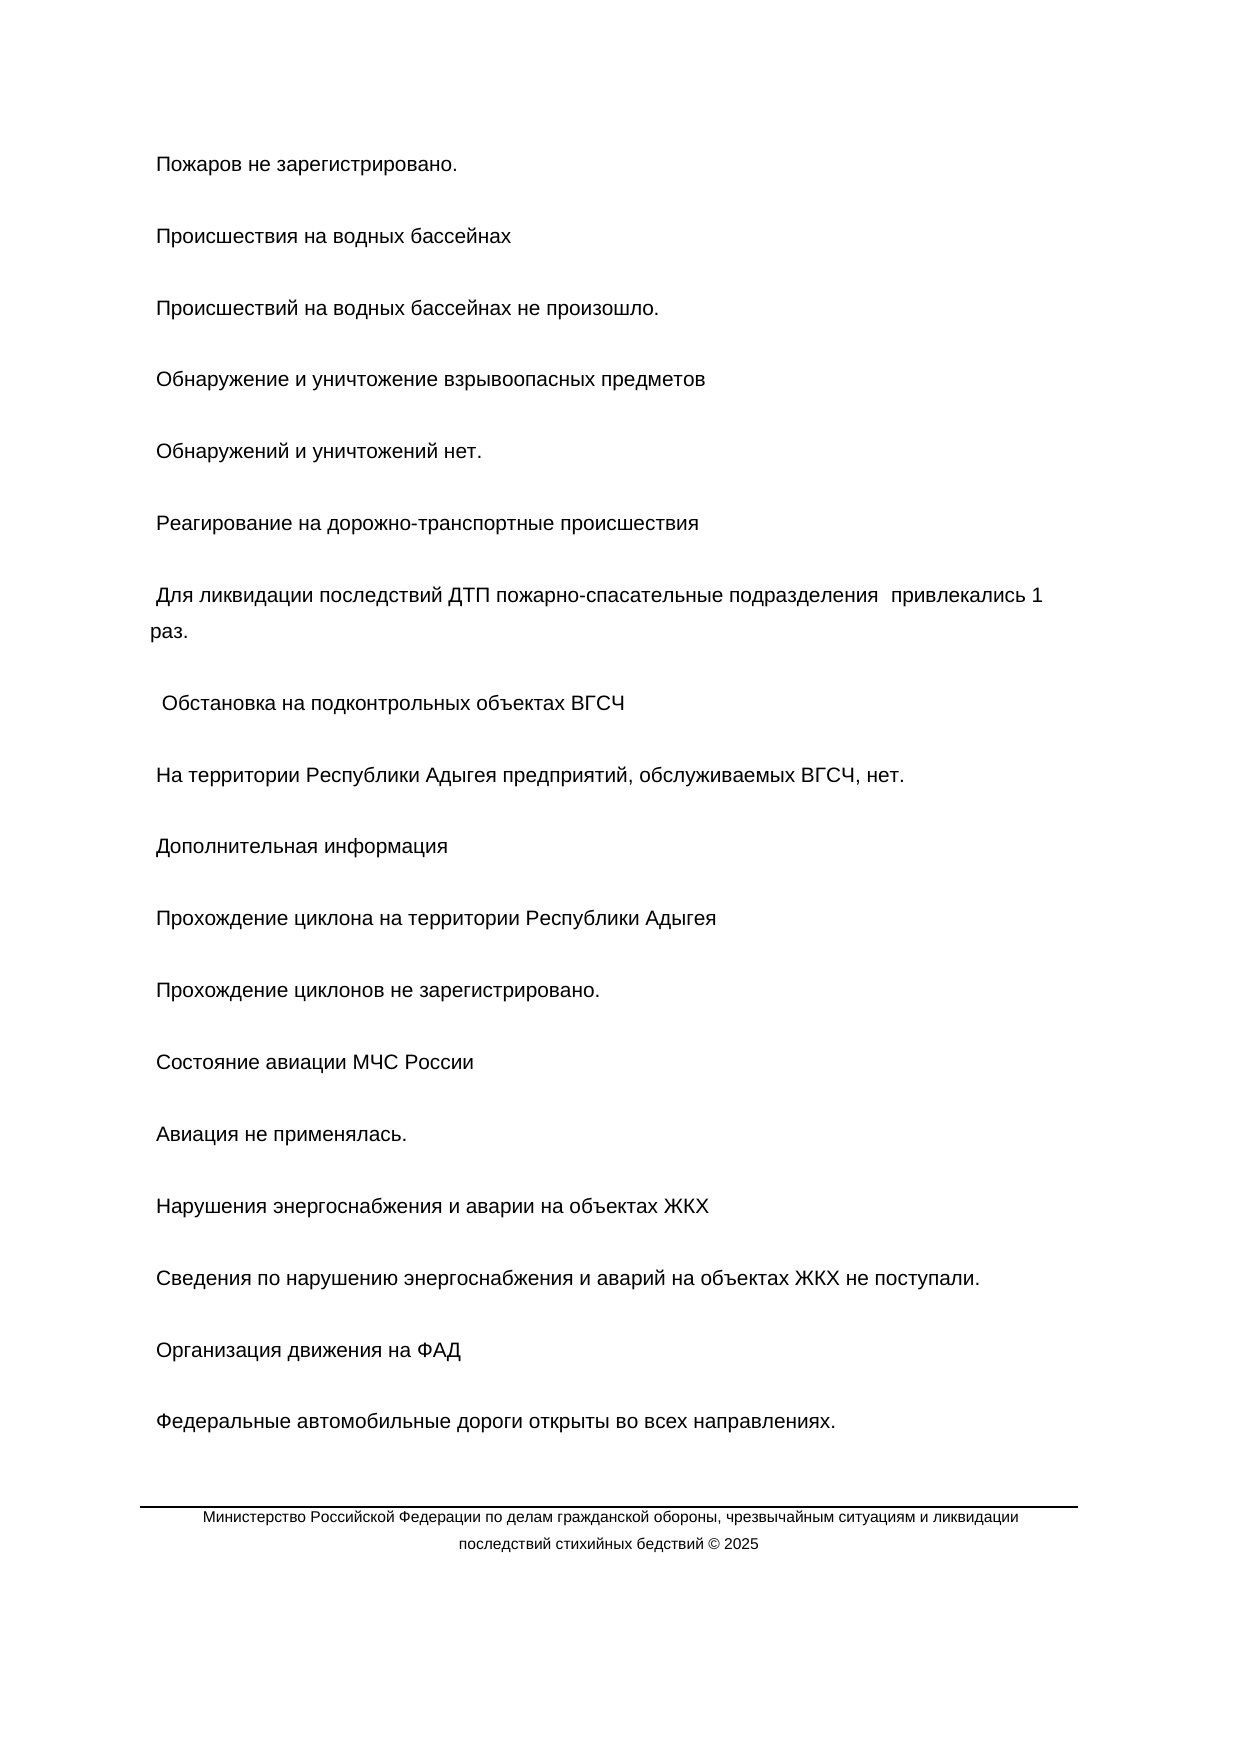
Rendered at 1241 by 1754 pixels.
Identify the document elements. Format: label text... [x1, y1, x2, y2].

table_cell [140, 150, 1078, 1506]
table_cell Министерство Российской Федерации по делам гражданской обороны, чрезвычайным ситуациям и ликвидации последствий стихийных бедствий © 2025 [140, 1508, 1078, 1590]
